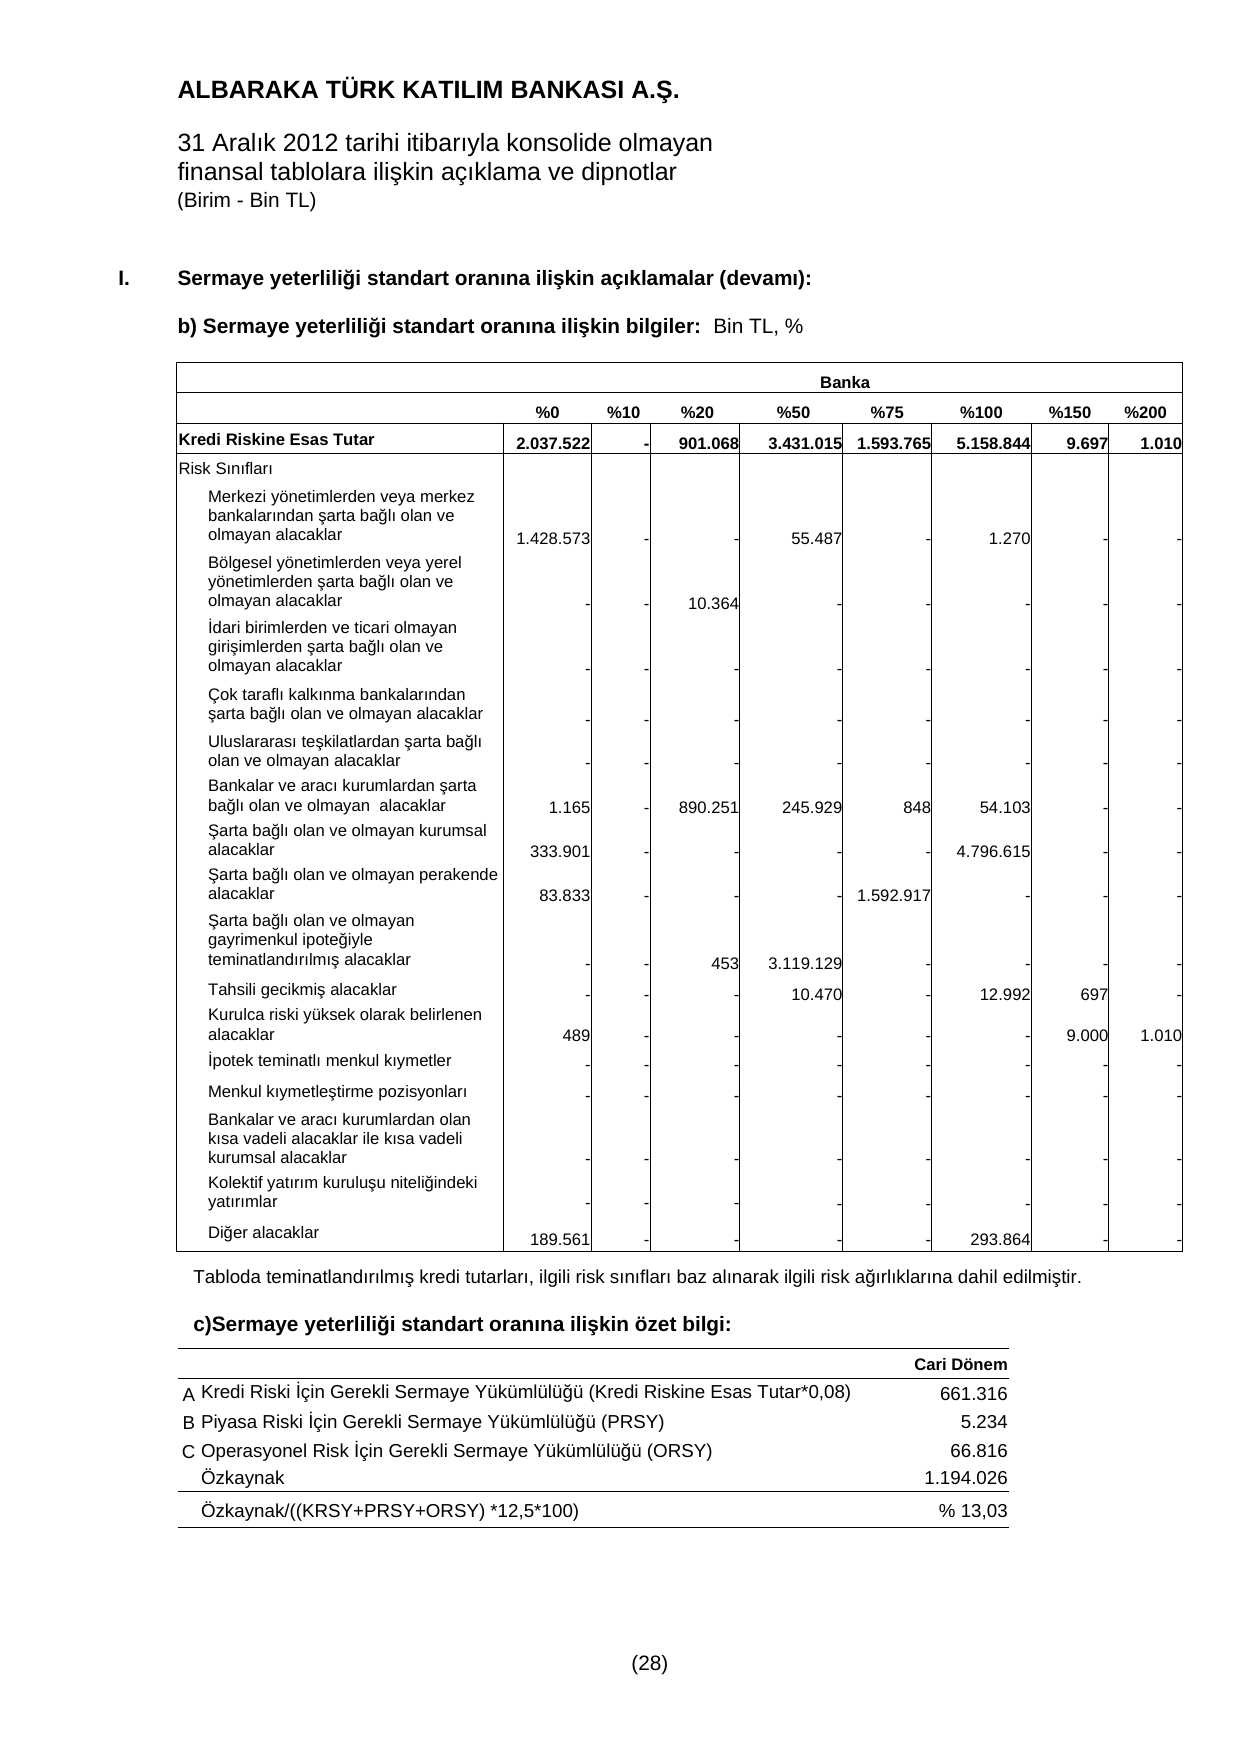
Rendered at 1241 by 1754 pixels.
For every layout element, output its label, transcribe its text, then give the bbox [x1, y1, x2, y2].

text I. Sermaye yeterliliği standart oranına ilişkin açıklamalar (devamı): [118, 266, 1122, 290]
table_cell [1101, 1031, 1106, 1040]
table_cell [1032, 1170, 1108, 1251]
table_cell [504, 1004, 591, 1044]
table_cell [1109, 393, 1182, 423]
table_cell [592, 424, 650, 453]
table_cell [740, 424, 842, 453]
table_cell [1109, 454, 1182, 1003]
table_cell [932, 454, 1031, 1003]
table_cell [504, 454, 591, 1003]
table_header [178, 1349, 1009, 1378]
text Tabloda teminatlandırılmış kredi tutarları, ilgili risk sınıfları baz alınarak ilgili risk ağırlıklarına dahil edilmiştir. [193, 1266, 1122, 1288]
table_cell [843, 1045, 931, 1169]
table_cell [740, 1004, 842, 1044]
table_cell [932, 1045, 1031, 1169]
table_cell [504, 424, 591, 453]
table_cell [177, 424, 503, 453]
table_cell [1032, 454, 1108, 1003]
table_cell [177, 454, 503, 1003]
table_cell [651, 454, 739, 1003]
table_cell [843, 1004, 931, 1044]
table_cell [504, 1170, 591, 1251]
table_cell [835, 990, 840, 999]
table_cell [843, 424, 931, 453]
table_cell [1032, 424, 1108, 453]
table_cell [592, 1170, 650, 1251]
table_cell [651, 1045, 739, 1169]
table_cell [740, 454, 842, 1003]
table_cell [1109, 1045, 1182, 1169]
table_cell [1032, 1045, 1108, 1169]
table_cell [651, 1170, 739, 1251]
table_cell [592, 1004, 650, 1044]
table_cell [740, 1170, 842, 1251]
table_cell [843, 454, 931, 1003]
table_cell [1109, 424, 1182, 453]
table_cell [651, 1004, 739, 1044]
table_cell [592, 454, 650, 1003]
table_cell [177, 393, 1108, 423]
text b) Sermaye yeterliliği standart oranına ilişkin bilgiler: Bin TL, % [177, 314, 1122, 338]
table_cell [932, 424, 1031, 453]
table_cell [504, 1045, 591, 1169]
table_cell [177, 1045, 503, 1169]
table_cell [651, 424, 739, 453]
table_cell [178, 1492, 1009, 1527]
text c)Sermaye yeterliliği standart oranına ilişkin özet bilgi: [193, 1312, 1122, 1336]
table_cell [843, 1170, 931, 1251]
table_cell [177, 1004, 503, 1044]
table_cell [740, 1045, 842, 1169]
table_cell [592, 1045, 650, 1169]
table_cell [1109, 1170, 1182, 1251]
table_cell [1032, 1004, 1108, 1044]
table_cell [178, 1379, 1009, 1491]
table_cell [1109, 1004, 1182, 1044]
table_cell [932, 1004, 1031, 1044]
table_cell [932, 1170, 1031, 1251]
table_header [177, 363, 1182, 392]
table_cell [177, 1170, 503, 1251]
